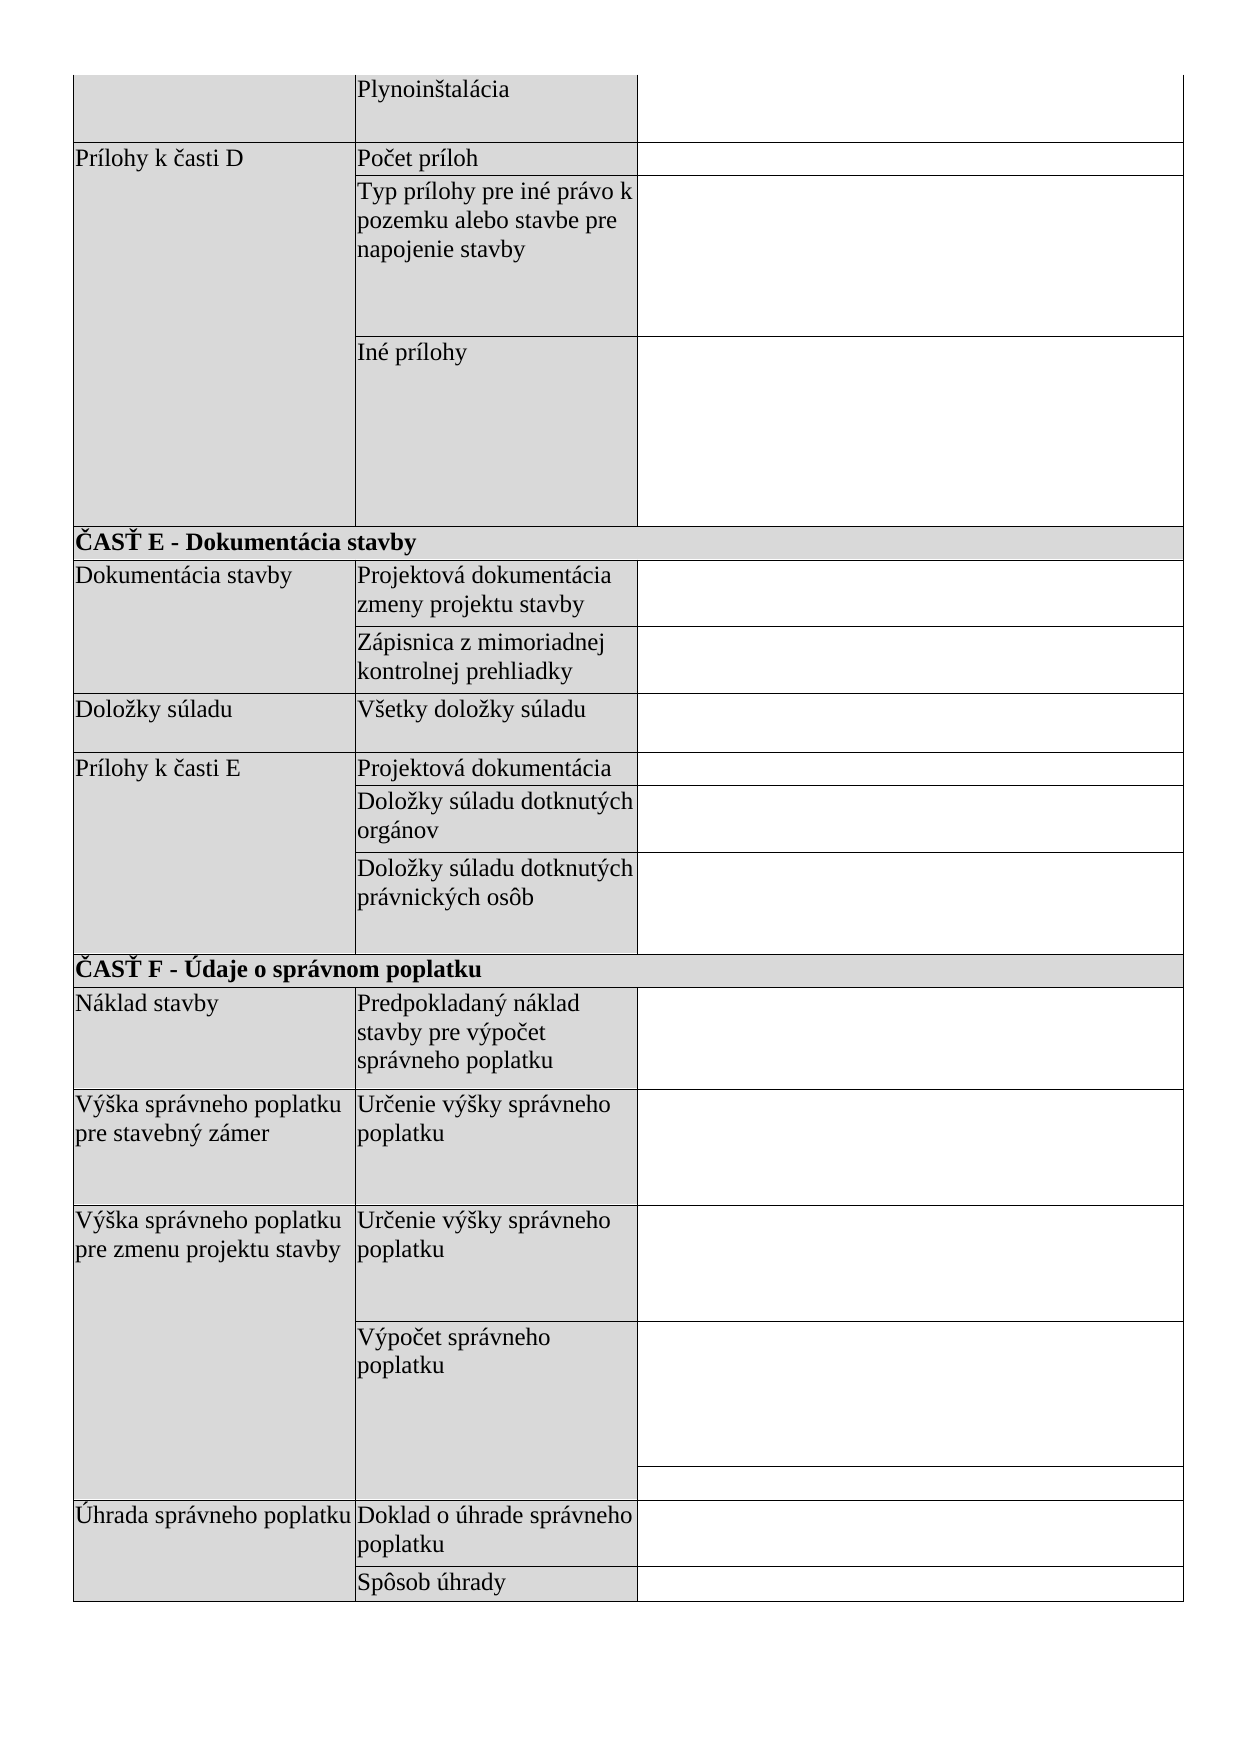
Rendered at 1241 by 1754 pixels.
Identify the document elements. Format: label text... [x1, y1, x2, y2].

table_cell Prílohy k časti D [74, 143, 355, 526]
table_cell ČASŤ E - Dokumentácia stavby [74, 527, 1183, 559]
table_cell [638, 627, 1183, 693]
table_cell [638, 988, 1183, 1088]
table_cell [638, 1090, 1183, 1204]
table_cell [638, 853, 1183, 953]
table_cell Iné prílohy [356, 337, 637, 526]
table_cell Predpokladaný náklad stavby pre výpočet správneho poplatku [356, 988, 637, 1088]
table_cell [638, 176, 1183, 336]
table_cell [638, 1322, 1183, 1466]
table_cell [638, 1501, 1183, 1566]
table_cell Projektová dokumentácia [356, 753, 637, 785]
table_cell ČASŤ F - Údaje o správnom poplatku [74, 955, 1183, 987]
table_cell [638, 561, 1183, 626]
table_cell [638, 786, 1183, 852]
table_cell [638, 1567, 1183, 1601]
table_cell Výška správneho poplatku pre zmenu projektu stavby [74, 1206, 355, 1499]
table_cell [638, 694, 1183, 752]
table_header [74, 75, 355, 142]
table_cell [638, 143, 1183, 175]
table_cell Doklad o úhrade správneho poplatku [356, 1501, 637, 1566]
table_header Plynoinštalácia [356, 75, 637, 142]
table_cell [638, 337, 1183, 526]
table_cell Zápisnica z mimoriadnej kontrolnej prehliadky [356, 627, 637, 693]
table_cell [638, 753, 1183, 785]
table_cell Určenie výšky správneho poplatku [356, 1206, 637, 1321]
table_cell Typ prílohy pre iné právo k pozemku alebo stavbe pre napojenie stavby [356, 176, 637, 336]
table_cell Výška správneho poplatku pre stavebný zámer [74, 1090, 355, 1204]
table_cell Doložky súladu [74, 694, 355, 752]
table_header [638, 75, 1183, 142]
table_cell Spôsob úhrady [356, 1567, 637, 1601]
table_cell Určenie výšky správneho poplatku [356, 1090, 637, 1204]
table_cell Výpočet správneho poplatku [356, 1322, 637, 1499]
table_cell Všetky doložky súladu [356, 694, 637, 752]
table_cell Náklad stavby [74, 988, 355, 1088]
table_cell Prílohy k časti E [74, 753, 355, 953]
table_cell Projektová dokumentácia zmeny projektu stavby [356, 561, 637, 626]
table_cell Počet príloh [356, 143, 637, 175]
table_cell [638, 1467, 1183, 1499]
table_cell Doložky súladu dotknutých orgánov [356, 786, 637, 852]
table_cell Doložky súladu dotknutých právnických osôb [356, 853, 637, 953]
table_cell Úhrada správneho poplatku [74, 1501, 355, 1601]
table_cell [638, 1206, 1183, 1321]
table_cell Dokumentácia stavby [74, 561, 355, 693]
